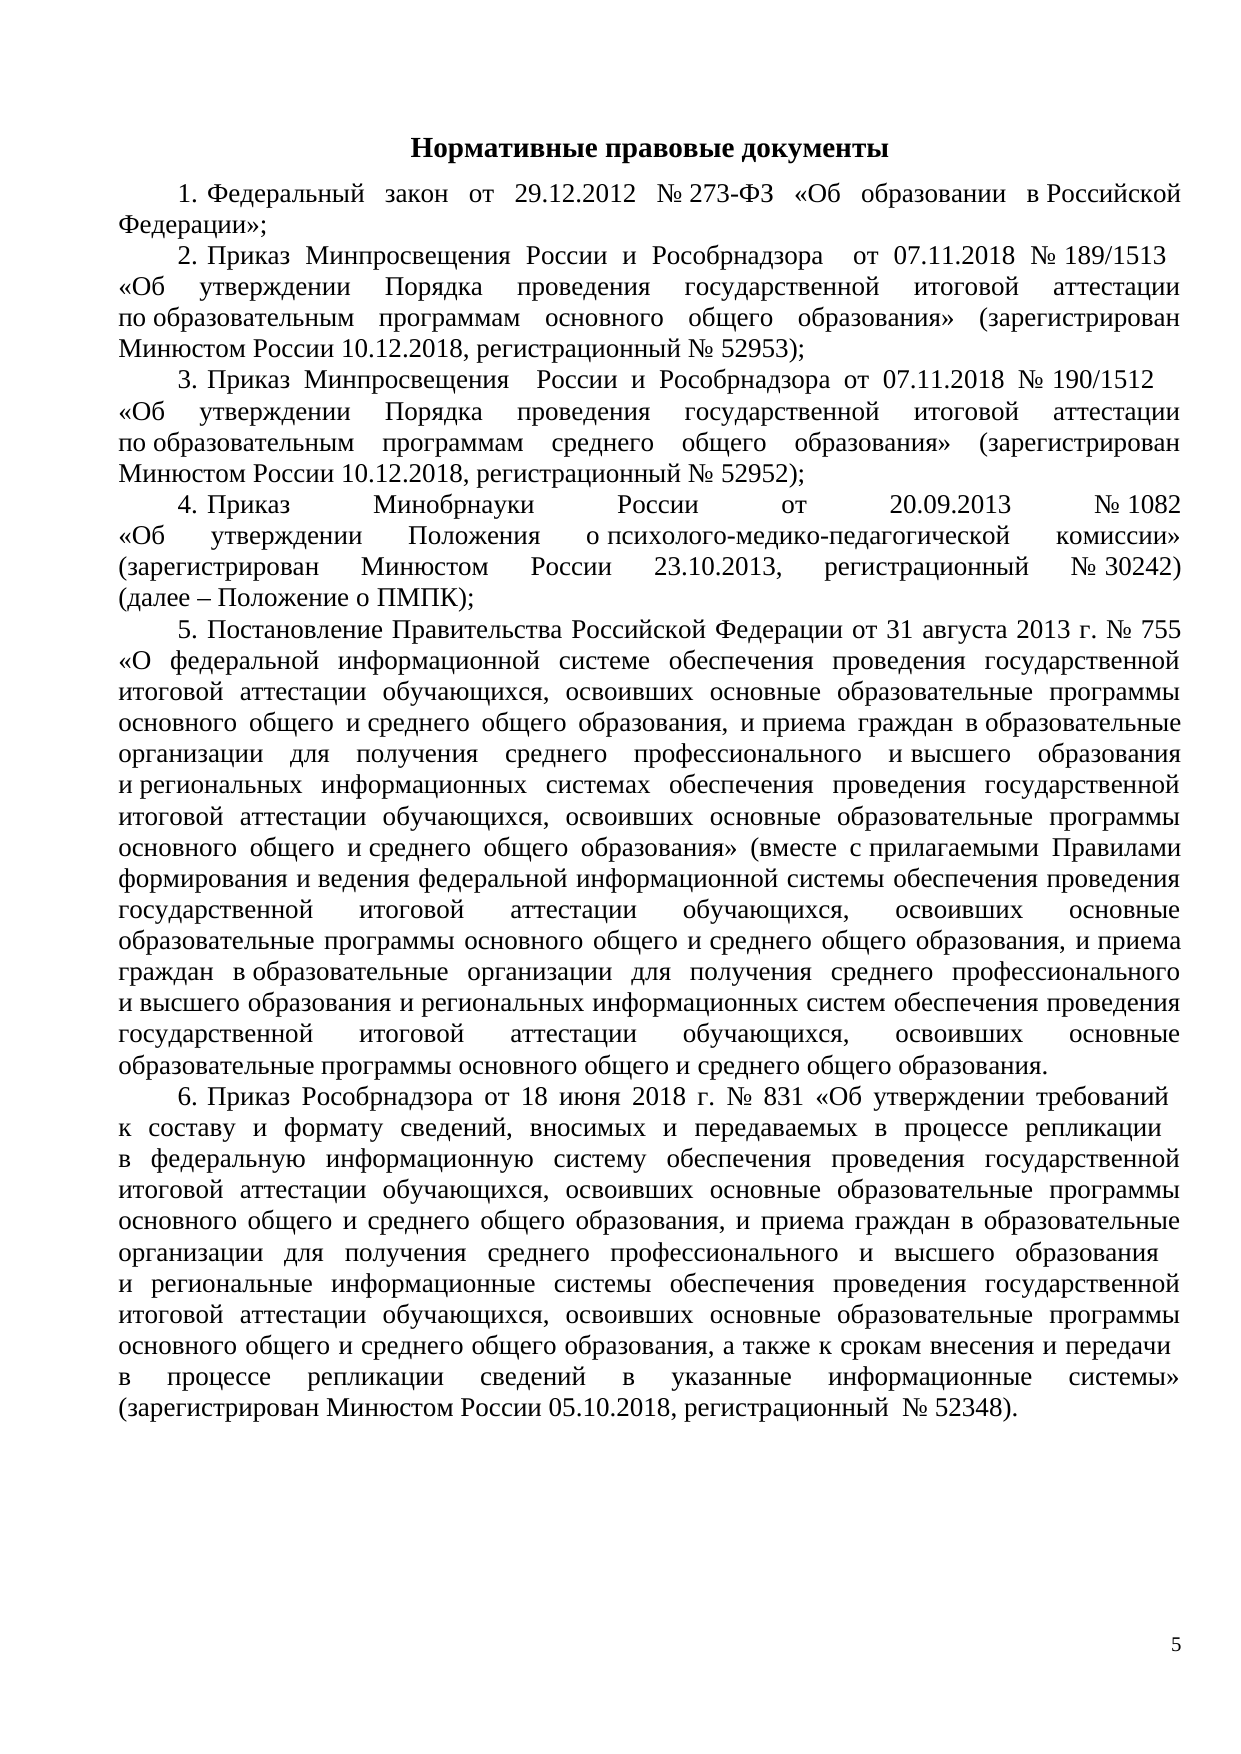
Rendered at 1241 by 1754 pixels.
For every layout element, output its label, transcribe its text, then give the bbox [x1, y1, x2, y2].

list Приказ Минпросвещения России и Рособрнадзора от 07.11.2018 № 190/1512 «Об утверждении Порядка проведения государственной итоговой аттестации по образовательным программам среднего общего образования» (зарегистрирован Минюстом России 10.12.2018, регистрационный № 52952); [118, 363, 1181, 488]
list Постановление Правительства Российской Федерации от 31 августа 2013 г. № 755 «О федеральной информационной системе обеспечения проведения государственной итоговой аттестации обучающихся, освоивших основные образовательные программы основного общего и среднего общего образования, и приема граждан в образовательные организации для получения среднего профессионального и высшего образования и региональных информационных системах обеспечения проведения государственной итоговой аттестации обучающихся, освоивших основные образовательные программы основного общего и среднего общего образования» (вместе с прилагаемыми Правилами формирования и ведения федеральной информационной системы обеспечения проведения государственной итоговой аттестации обучающихся, освоивших основные образовательные программы основного общего и среднего общего образования, и приема граждан в образовательные организации для получения среднего профессионального и высшего образования и региональных информационных систем обеспечения проведения государственной итоговой аттестации обучающихся, освоивших основные образовательные программы основного общего и среднего общего образования. [118, 613, 1181, 1080]
list Приказ Минобрнауки России от 20.09.2013 № 1082 «Об утверждении Положения о психолого-медико-педагогической комиссии» (зарегистрирован Минюстом России 23.10.2013, регистрационный № 30242) (далее – Положение о ПМПК); [118, 488, 1181, 613]
list Федеральный закон от 29.12.2012 № 273-ФЗ «Об образовании в Российской Федерации»; [118, 177, 1181, 239]
list Приказ Рособрнадзора от 18 июня 2018 г. № 831 «Об утверждении требований к составу и формату сведений, вносимых и передаваемых в процессе репликации в федеральную информационную систему обеспечения проведения государственной итоговой аттестации обучающихся, освоивших основные образовательные программы основного общего и среднего общего образования, и приема граждан в образовательные организации для получения среднего профессионального и высшего образования и региональные информационные системы обеспечения проведения государственной итоговой аттестации обучающихся, освоивших основные образовательные программы основного общего и среднего общего образования, а также к срокам внесения и передачи в процессе репликации сведений в указанные информационные системы» (зарегистрирован Минюстом России 05.10.2018, регистрационный № 52348). [118, 1080, 1181, 1422]
subtitle Нормативные правовые документы [118, 131, 1181, 164]
list Приказ Минпросвещения России и Рособрнадзора от 07.11.2018 № 189/1513 «Об утверждении Порядка проведения государственной итоговой аттестации по образовательным программам основного общего образования» (зарегистрирован Минюстом России 10.12.2018, регистрационный № 52953); [118, 239, 1181, 363]
